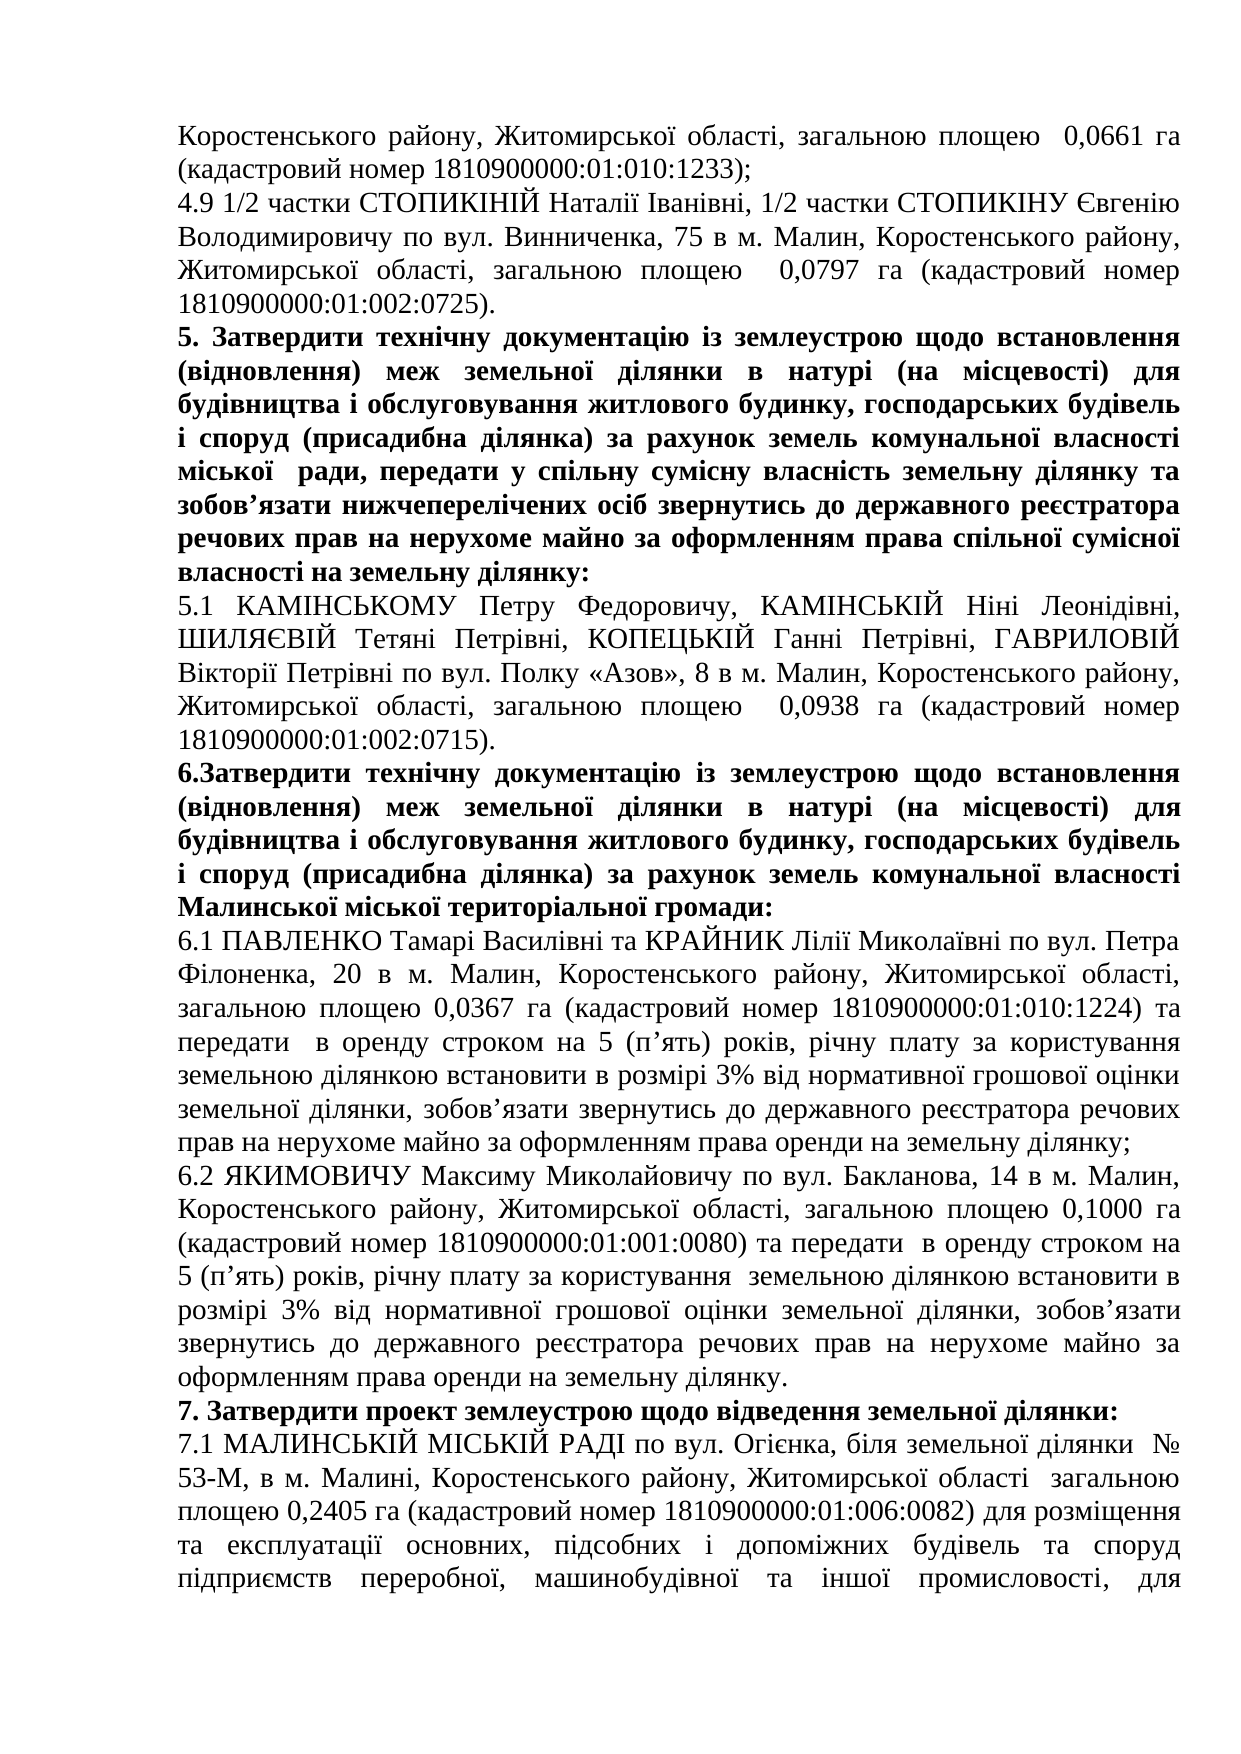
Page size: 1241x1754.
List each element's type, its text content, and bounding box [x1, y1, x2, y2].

text 4.9 1/2 частки СТОПИКІНІЙ Наталії Іванівні, 1/2 частки СТОПИКІНУ Євгенію Володимировичу по вул. Винниченка, 75 в м. Малин, Коростенського району, Житомирської області, загальною площею 0,0797 га (кадастровий номер 1810900000:01:002:0725). [177, 185, 1181, 319]
text 6.1 ПАВЛЕНКО Тамарі Василівні та КРАЙНИК Лілії Миколаївні по вул. Петра Філоненка, 20 в м. Малин, Коростенського району, Житомирської області, загальною площею 0,0367 га (кадастровий номер 1810900000:01:010:1224) та передати в оренду строком на 5 (п’ять) років, річну плату за користування земельною ділянкою встановити в розмірі 3% від нормативної грошової оцінки земельної ділянки, зобов’язати звернутись до державного реєстратора речових прав на нерухоме майно за оформленням права оренди на земельну ділянку; [177, 923, 1181, 1158]
text 5.1 КАМІНСЬКОМУ Петру Федоровичу, КАМІНСЬКІЙ Ніні Леонідівні, ШИЛЯЄВІЙ Тетяні Петрівні, КОПЕЦЬКІЙ Ганні Петрівні, ГАВРИЛОВІЙ Вікторії Петрівні по вул. Полку «Азов», 8 в м. Малин, Коростенського району, Житомирської області, загальною площею 0,0938 га (кадастровий номер 1810900000:01:002:0715). [177, 588, 1181, 755]
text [177, 1426, 1181, 1527]
text 7. Затвердити проект землеустрою щодо відведення земельної ділянки: [177, 1393, 1181, 1426]
text 6.Затвердити технічну документацію із землеустрою щодо встановлення (відновлення) меж земельної ділянки в натурі (на місцевості) для будівництва і обслуговування житлового будинку, господарських будівель і споруд (присадибна ділянка) за рахунок земель комунальної власності Малинської міської територіальної громади: [177, 755, 1181, 923]
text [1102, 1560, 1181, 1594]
text 5. Затвердити технічну документацію із землеустрою щодо встановлення (відновлення) меж земельної ділянки в натурі (на місцевості) для будівництва і обслуговування житлового будинку, господарських будівель і споруд (присадибна ділянка) за рахунок земель комунальної власності міської ради, передати у спільну сумісну власність земельну ділянку та зобов’язати нижчеперелічених осіб звернутись до державного реєстратора речових прав на нерухоме майно за оформленням права спільної сумісної власності на земельну ділянку: [177, 319, 1181, 588]
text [177, 118, 1181, 185]
text 6.2 ЯКИМОВИЧУ Максиму Миколайовичу по вул. Бакланова, 14 в м. Малин, Коростенського району, Житомирської області, загальною площею 0,1000 га (кадастровий номер 1810900000:01:001:0080) та передати в оренду строком на 5 (п’ять) років, річну плату за користування земельною ділянкою встановити в розмірі 3% від нормативної грошової оцінки земельної ділянки, зобов’язати звернутись до державного реєстратора речових прав на нерухоме майно за оформленням права оренди на земельну ділянку. [177, 1158, 1181, 1393]
